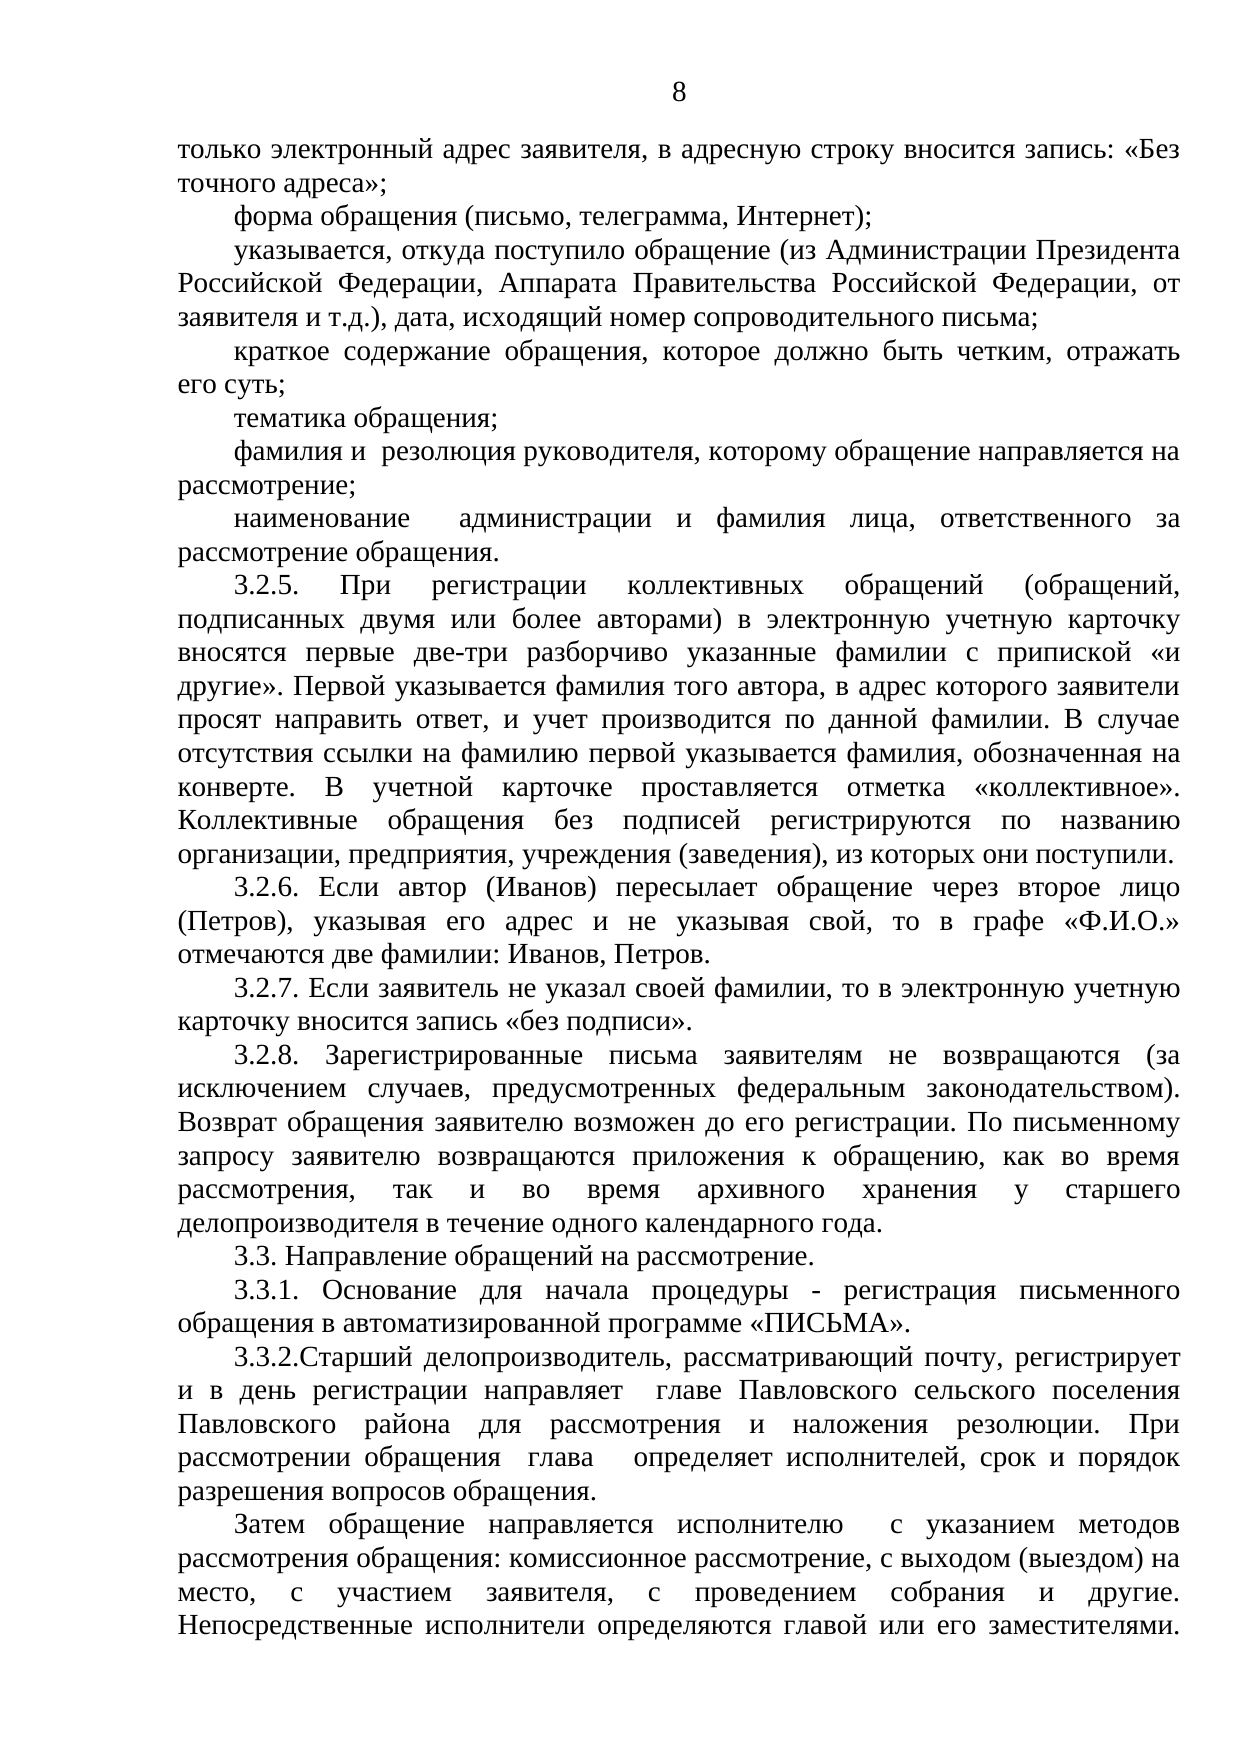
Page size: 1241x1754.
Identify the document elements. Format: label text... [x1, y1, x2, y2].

text краткое содержание обращения, которое должно быть четким, отражать его суть; [177, 333, 1181, 400]
text 3.3.2.Старший делопроизводитель, рассматривающий почту, регистрирует и в день регистрации направляет главе Павловского сельского поселения Павловского района для рассмотрения и наложения резолюции. При рассмотрении обращения глава определяет исполнителей, срок и порядок разрешения вопросов обращения. [177, 1339, 1181, 1507]
text указывается, откуда поступило обращение (из Администрации Президента Российской Федерации, Аппарата Правительства Российской Федерации, от заявителя и т.д.), дата, исходящий номер сопроводительного письма; [177, 232, 1181, 333]
text фамилия и резолюция руководителя, которому обращение направляется на рассмотрение; [177, 433, 1181, 500]
text тематика обращения; [177, 400, 1181, 433]
text 3.2.7. Если заявитель не указал своей фамилии, то в электронную учетную карточку вносится запись «без подписи». [177, 970, 1181, 1037]
text 3.2.6. Если автор (Иванов) пересылает обращение через второе лицо (Петров), указывая его адрес и не указывая свой, то в графе «Ф.И.О.» отмечаются две фамилии: Иванов, Петров. [177, 869, 1181, 970]
text 3.2.5. При регистрации коллективных обращений (обращений, подписанных двумя или более авторами) в электронную учетную карточку вносятся первые две-три разборчиво указанные фамилии с припиской «и другие». Первой указывается фамилия того автора, в адрес которого заявители просят направить ответ, и учет производится по данной фамилии. В случае отсутствия ссылки на фамилию первой указывается фамилия, обозначенная на конверте. В учетной карточке проставляется отметка «коллективное». Коллективные обращения без подписей регистрируются по названию организации, предприятия, учреждения (заведения), из которых они поступили. [177, 567, 1181, 869]
text наименование администрации и фамилия лица, ответственного за рассмотрение обращения. [177, 500, 1181, 567]
text 3.3.1. Основание для начала процедуры - регистрация письменного обращения в автоматизированной программе «ПИСЬМА». [177, 1272, 1181, 1339]
text форма обращения (письмо, телеграмма, Интернет); [177, 198, 1181, 232]
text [177, 1507, 1181, 1641]
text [177, 131, 1181, 198]
text 3.2.8. Зарегистрированные письма заявителям не возвращаются (за исключением случаев, предусмотренных федеральным законодательством). Возврат обращения заявителю возможен до его регистрации. По письменному запросу заявителю возвращаются приложения к обращению, как во время рассмотрения, так и во время архивного хранения у старшего делопроизводителя в течение одного календарного года. [177, 1037, 1181, 1238]
text 3.3. Направление обращений на рассмотрение. [177, 1238, 1181, 1272]
